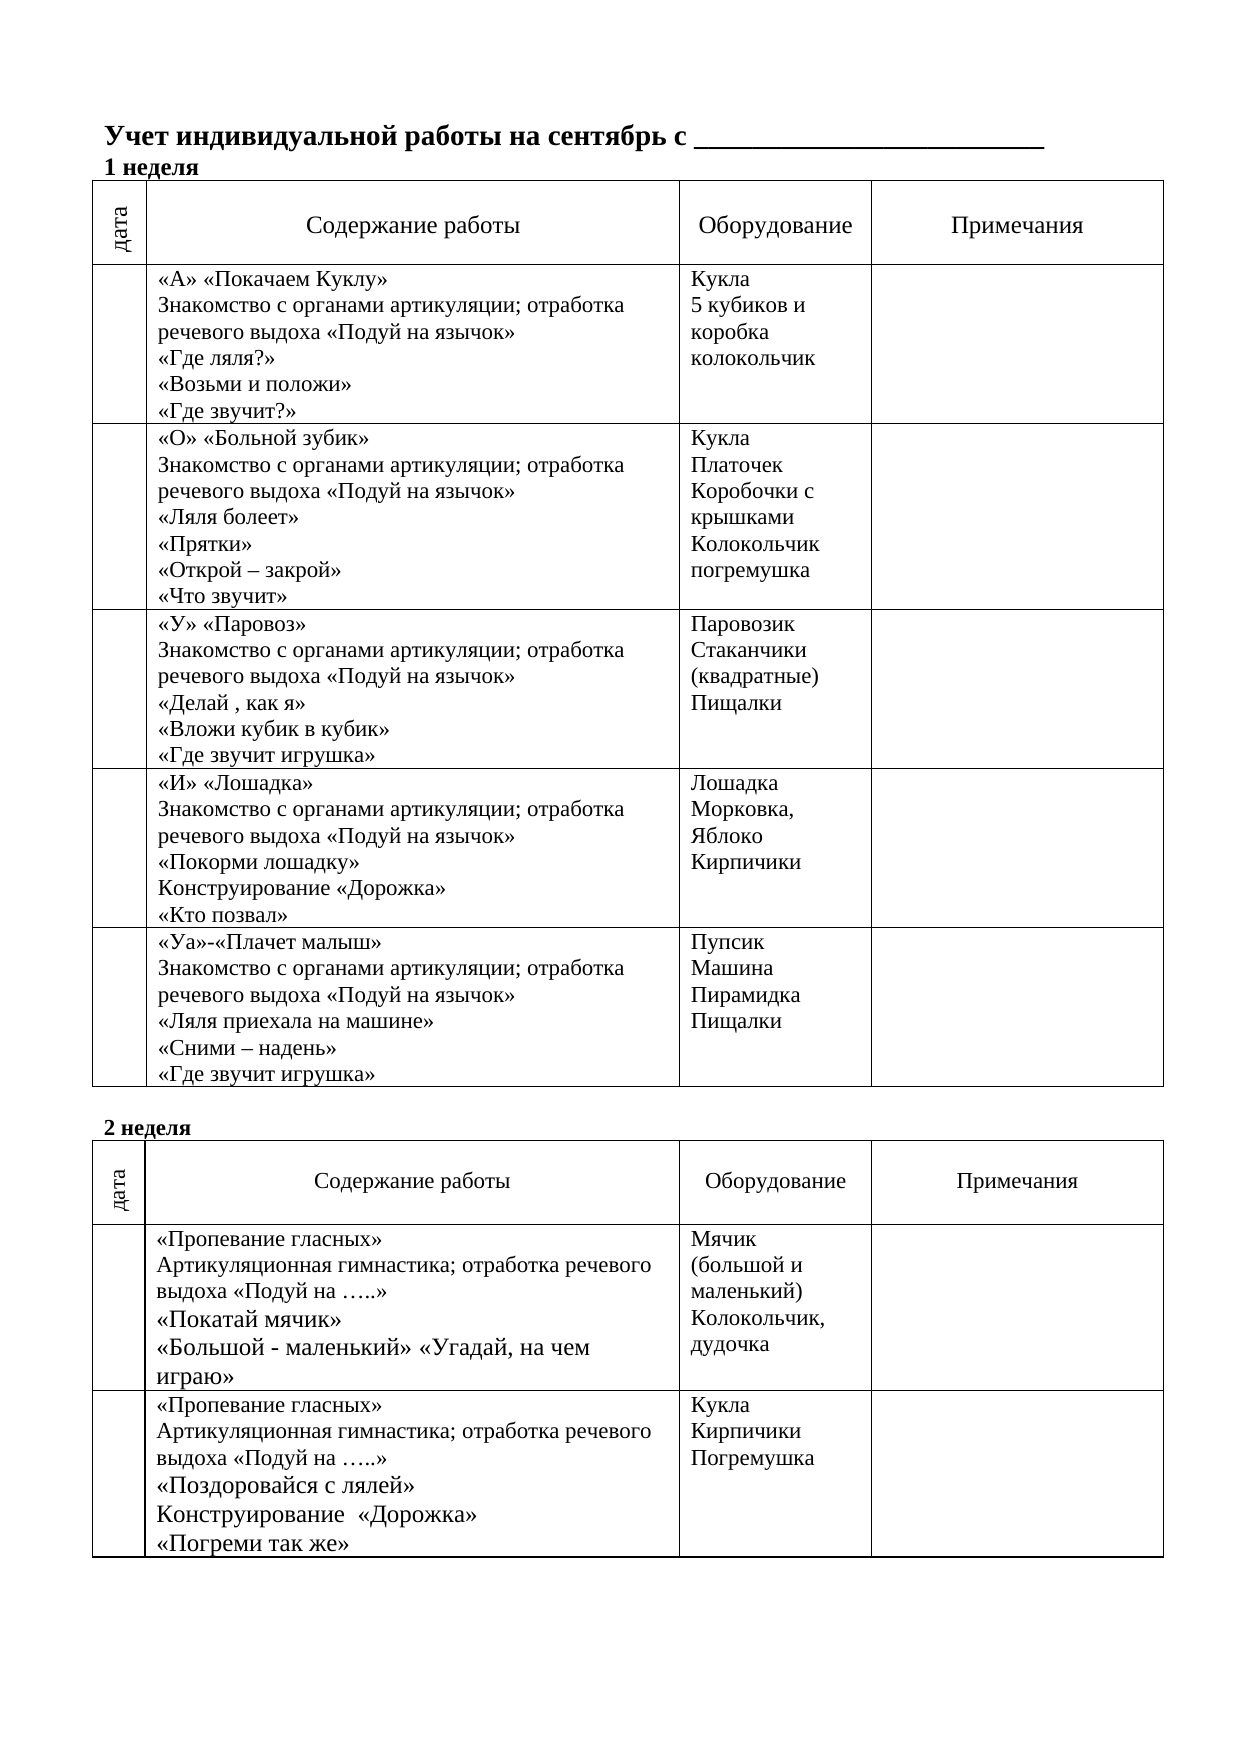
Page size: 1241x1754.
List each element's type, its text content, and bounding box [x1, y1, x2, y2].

table_header Примечания [872, 181, 1163, 264]
table_cell «Пропевание гласных» Артикуляционная гимнастика; отработка речевого выдоха «Подуй на …..» «Покатай мячик» «Большой - маленький» «Угадай, на чем играю» [146, 1225, 679, 1390]
table_cell Мячик (большой и маленький) Колокольчик, дудочка [680, 1225, 871, 1390]
table_cell [93, 265, 146, 423]
table_cell [872, 769, 1163, 927]
table_cell [872, 928, 1163, 1086]
table_cell [872, 1391, 1163, 1556]
table_cell [93, 1225, 144, 1390]
table_cell Кукла 5 кубиков и коробка колокольчик [680, 265, 871, 423]
table_cell [93, 769, 146, 927]
table_cell [872, 265, 1163, 423]
table_cell Лошадка Морковка, Яблоко Кирпичики [680, 769, 871, 927]
table_cell Кукла Кирпичики Погремушка [680, 1391, 871, 1556]
table_cell [93, 928, 146, 1086]
table_header дата [93, 181, 146, 264]
table_cell «Уа»-«Плачет малыш» Знакомство с органами артикуляции; отработка речевого выдоха «Подуй на язычок» «Ляля приехала на машине» «Сними – надень» «Где звучит игрушка» [147, 928, 679, 1086]
table_cell «Пропевание гласных» Артикуляционная гимнастика; отработка речевого выдоха «Подуй на …..» «Поздоровайся с лялей» Конструирование «Дорожка» «Погреми так же» [146, 1391, 679, 1556]
text 1 неделя [103, 152, 1152, 180]
table_cell [93, 610, 146, 768]
table_header Примечания [872, 1141, 1163, 1224]
table_header дата [93, 1141, 144, 1224]
table_cell [93, 424, 146, 609]
table_header Оборудование [680, 181, 871, 264]
table_cell Кукла Платочек Коробочки с крышками Колокольчик погремушка [680, 424, 871, 609]
table_cell «У» «Паровоз» Знакомство с органами артикуляции; отработка речевого выдоха «Подуй на язычок» «Делай , как я» «Вложи кубик в кубик» «Где звучит игрушка» [147, 610, 679, 768]
table_cell [93, 1391, 144, 1556]
table_cell [872, 610, 1163, 768]
table_cell «А» «Покачаем Куклу» Знакомство с органами артикуляции; отработка речевого выдоха «Подуй на язычок» «Где ляля?» «Возьми и положи» «Где звучит?» [147, 265, 679, 423]
table_cell [872, 1225, 1163, 1390]
table_cell «И» «Лошадка» Знакомство с органами артикуляции; отработка речевого выдоха «Подуй на язычок» «Покорми лошадку» Конструирование «Дорожка» «Кто позвал» [147, 769, 679, 927]
table_header Оборудование [680, 1141, 871, 1224]
table_header Содержание работы [146, 1141, 679, 1224]
table_header Содержание работы [147, 181, 679, 264]
table_cell Паровозик Стаканчики (квадратные) Пищалки [680, 610, 871, 768]
text 2 неделя [103, 1114, 1152, 1140]
text Учет индивидуальной работы на сентябрь с ________________________ [103, 118, 1152, 152]
table_cell Пупсик Машина Пирамидка Пищалки [680, 928, 871, 1086]
table_cell «О» «Больной зубик» Знакомство с органами артикуляции; отработка речевого выдоха «Подуй на язычок» «Ляля болеет» «Прятки» «Открой – закрой» «Что звучит» [147, 424, 679, 609]
table_cell [872, 424, 1163, 609]
